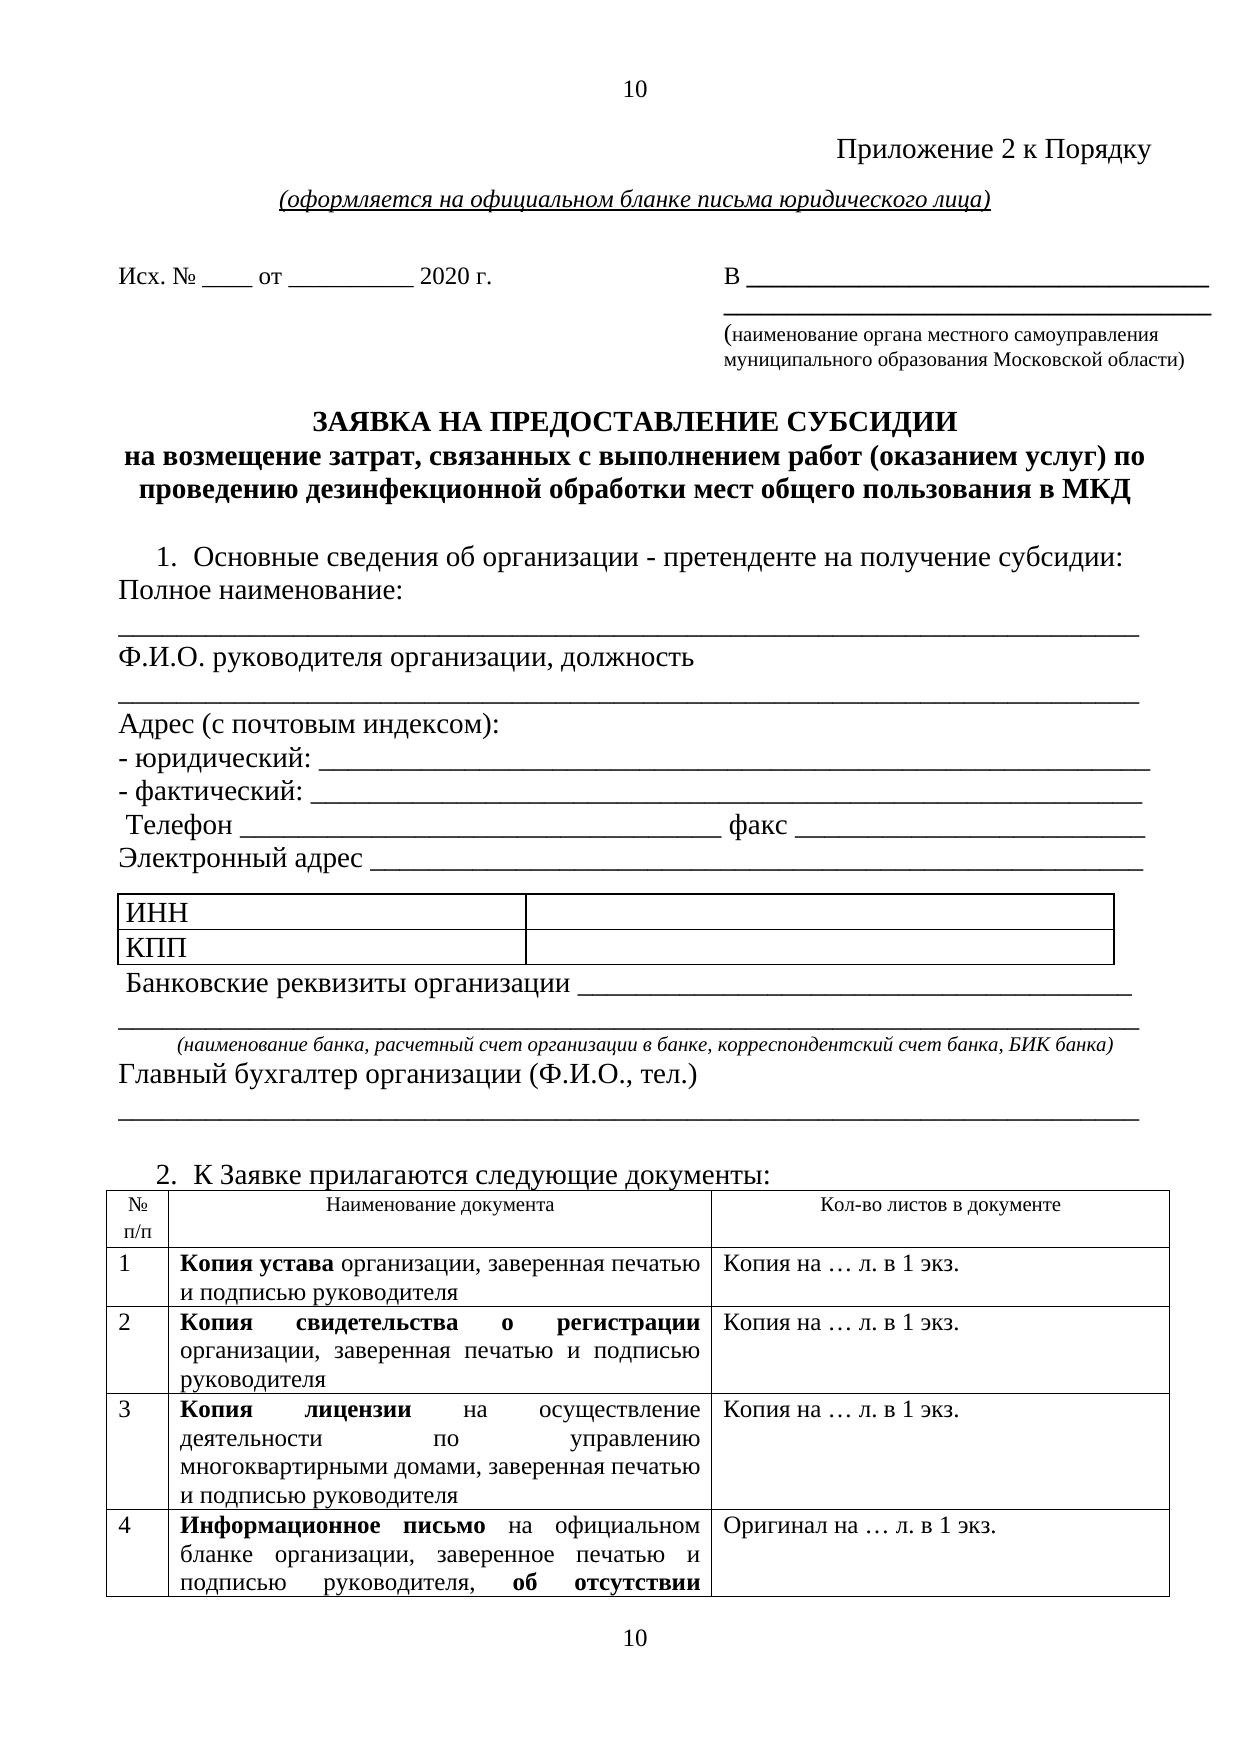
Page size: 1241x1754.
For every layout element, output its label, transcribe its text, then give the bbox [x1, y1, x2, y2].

table_cell [527, 930, 1113, 963]
table_cell 4 [107, 1510, 168, 1596]
table_header Исх. № ____ от __________ 2020 г. [107, 261, 712, 371]
table_cell 3 [107, 1394, 168, 1509]
table_header В _____________________________________ _______________________________________ (наименование органа местного самоуправления муниципального образования Московской области) [712, 261, 1240, 371]
text Ф.И.О. руководителя организации, должность ______________________________________________________________________ [118, 639, 1152, 706]
text Адрес (с почтовым индексом): [118, 706, 1152, 740]
text Банковские реквизиты организации ______________________________________ ______________________________________________________________________ [118, 965, 1152, 1032]
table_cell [712, 1510, 1169, 1596]
table_cell Копия на … л. в 1 экз. [712, 1394, 1169, 1509]
table_cell КПП [119, 930, 525, 963]
table_cell Копия на … л. в 1 экз. [712, 1248, 1169, 1306]
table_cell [169, 1510, 711, 1596]
table_cell Копия устава организации, заверенная печатью и подписью руководителя [169, 1248, 711, 1306]
table_header № п/п [107, 1191, 168, 1247]
text ______________________________________________________________________ [118, 606, 1152, 639]
table_cell Копия свидетельства о регистрации организации, заверенная печатью и подписью руководителя [169, 1307, 711, 1393]
table_header Кол-во листов в документе [712, 1191, 1169, 1247]
list К Заявке прилагаются следующие документы: [156, 1157, 1152, 1190]
table_cell 2 [107, 1307, 168, 1393]
table_cell Копия лицензии на осуществление деятельности по управлению многоквартирными домами, заверенная печатью и подписью руководителя [169, 1394, 711, 1509]
text - фактический: _________________________________________________________ [118, 773, 1152, 807]
text Полное наименование: [118, 572, 1152, 606]
text (оформляется на официальном бланке письма юридического лица) [118, 184, 1152, 213]
table_header Наименование документа [169, 1191, 711, 1247]
table_header [527, 895, 1113, 928]
table_cell 1 [107, 1248, 168, 1306]
text Приложение 2 к Порядку [118, 131, 1152, 165]
text Телефон _________________________________ факс ________________________ [118, 807, 1152, 841]
text на возмещение затрат, связанных с выполнением работ (оказанием услуг) по проведению дезинфекционной обработки мест общего пользования в МКД [118, 438, 1152, 505]
text ЗАЯВКА НА ПРЕДОСТАВЛЕНИЕ СУБСИДИИ [118, 404, 1152, 438]
text - юридический: _________________________________________________________ [118, 740, 1152, 773]
table_cell Копия на … л. в 1 экз. [712, 1307, 1169, 1393]
list Основные сведения об организации - претенденте на получение субсидии: [156, 539, 1152, 572]
text Электронный адрес _____________________________________________________ [118, 841, 1152, 874]
text (наименование банка, расчетный счет организации в банке, корреспондентский счет банка, БИК банка) [118, 1032, 1152, 1056]
text Главный бухгалтер организации (Ф.И.О., тел.) ______________________________________________________________________ [118, 1056, 1152, 1123]
table_header ИНН [119, 895, 525, 928]
